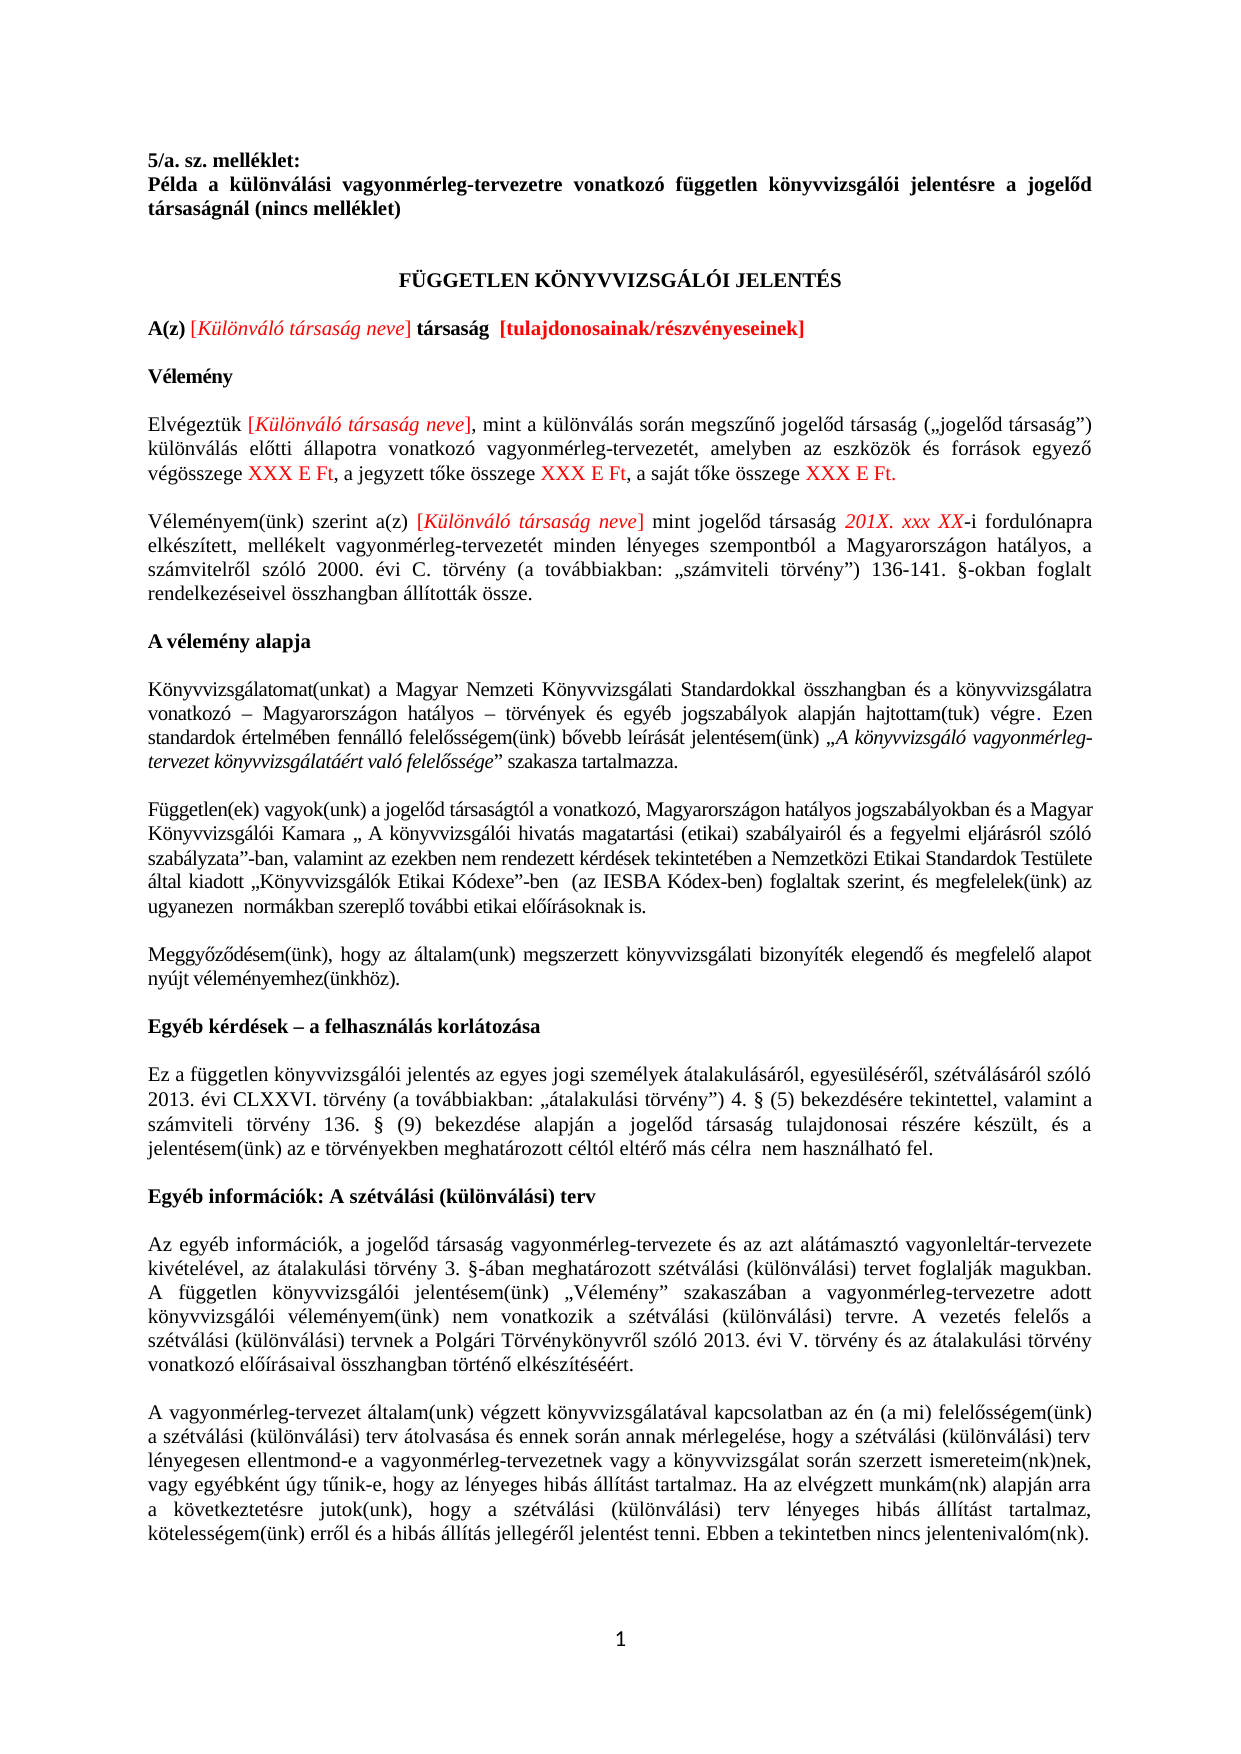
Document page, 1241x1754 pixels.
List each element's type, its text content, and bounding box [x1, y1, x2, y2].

text A vélemény alapja [148, 629, 1093, 653]
text Egyéb információk: A szétválási (különválási) terv [148, 1184, 1093, 1208]
text Vélemény [148, 364, 1093, 388]
text Meggyőződésem(ünk), hogy az általam(unk) megszerzett könyvvizsgálati bizonyíték elegendő és megfelelő alapot nyújt véleményemhez(ünkhöz). [148, 942, 1093, 990]
text Független(ek) vagyok(unk) a jogelőd társaságtól a vonatkozó, Magyarországon hatályos jogszabályokban és a Magyar Könyvvizsgálói Kamara „ A könyvvizsgálói hivatás magatartási (etikai) szabályairól és a fegyelmi eljárásról szóló szabályzata”-ban, valamint az ezekben nem rendezett kérdések tekintetében a Nemzetközi Etikai Standardok Testülete által kiadott „Könyvvizsgálók Etikai Kódexe”-ben (az IESBA Kódex-ben) foglaltak szerint, és megfelelek(ünk) az ugyanezen normákban szereplő további etikai előírásoknak is. [148, 797, 1093, 918]
text Elvégeztük [Különváló társaság neve], mint a különválás során megszűnő jogelőd társaság („jogelőd társaság”) különválás előtti állapotra vonatkozó vagyonmérleg-tervezetét, amelyben az eszközök és források egyező végösszege XXX E Ft, a jegyzett tőke összege XXX E Ft, a saját tőke összege XXX E Ft. [148, 412, 1093, 484]
text Egyéb kérdések – a felhasználás korlátozása [148, 1014, 1093, 1038]
subtitle 5/a. sz. melléklet: [148, 148, 1093, 172]
text Ez a független könyvvizsgálói jelentés az egyes jogi személyek átalakulásáról, egyesüléséről, szétválásáról szóló 2013. évi CLXXVI. törvény (a továbbiakban: „átalakulási törvény”) 4. § (5) bekezdésére tekintettel, valamint a számviteli törvény 136. § (9) bekezdése alapján a jogelőd társaság tulajdonosai részére készült, és a jelentésem(ünk) az e törvényekben meghatározott céltól eltérő más célra nem használható fel. [148, 1062, 1093, 1159]
text A vagyonmérleg-tervezet általam(unk) végzett könyvvizsgálatával kapcsolatban az én (a mi) felelősségem(ünk) a szétválási (különválási) terv átolvasása és ennek során annak mérlegelése, hogy a szétválási (különválási) terv lényegesen ellentmond-e a vagyonmérleg-tervezetnek vagy a könyvvizsgálat során szerzett ismereteim(nk)nek, vagy egyébként úgy tűnik-e, hogy az lényeges hibás állítást tartalmaz. Ha az elvégzett munkám(nk) alapján arra a következtetésre jutok(unk), hogy a szétválási (különválási) terv lényeges hibás állítást tartalmaz, kötelességem(ünk) erről és a hibás állítás jellegéről jelentést tenni. Ebben a tekintetben nincs jelentenivalóm(nk). [148, 1400, 1093, 1544]
text FÜGGETLEN KÖNYVVIZSGÁLÓI JELENTÉS [148, 268, 1093, 292]
text A(z) [Különváló társaság neve] társaság [tulajdonosainak/részvényeseinek] [148, 316, 1093, 340]
text Véleményem(ünk) szerint a(z) [Különváló társaság neve] mint jogelőd társaság 201X. xxx XX-i fordulónapra elkészített, mellékelt vagyonmérleg-tervezetét minden lényeges szempontból a Magyarországon hatályos, a számvitelről szóló 2000. évi C. törvény (a továbbiakban: „számviteli törvény”) 136-141. §-okban foglalt rendelkezéseivel összhangban állították össze. [148, 508, 1093, 605]
text Az egyéb információk, a jogelőd társaság vagyonmérleg-tervezete és az azt alátámasztó vagyonleltár-tervezete kivételével, az átalakulási törvény 3. §-ában meghatározott szétválási (különválási) tervet foglalják magukban. A független könyvvizsgálói jelentésem(ünk) „Vélemény” szakaszában a vagyonmérleg-tervezetre adott könyvvizsgálói véleményem(ünk) nem vonatkozik a szétválási (különválási) tervre. A vezetés felelős a szétválási (különválási) tervnek a Polgári Törvénykönyvről szóló 2013. évi V. törvény és az átalakulási törvény vonatkozó előírásaival összhangban történő elkészítéséért. [148, 1232, 1093, 1376]
subtitle Példa a különválási vagyonmérleg-tervezetre vonatkozó független könyvvizsgálói jelentésre a jogelőd társaságnál (nincs melléklet) [148, 172, 1093, 220]
text Könyvvizsgálatomat(unkat) a Magyar Nemzeti Könyvvizsgálati Standardokkal összhangban és a könyvvizsgálatra vonatkozó – Magyarországon hatályos – törvények és egyéb jogszabályok alapján hajtottam(tuk) végre. Ezen standardok értelmében fennálló felelősségem(ünk) bővebb leírását jelentésem(ünk) „A könyvvizsgáló vagyonmérleg-tervezet könyvvizsgálatáért való felelőssége” szakasza tartalmazza. [148, 677, 1093, 773]
